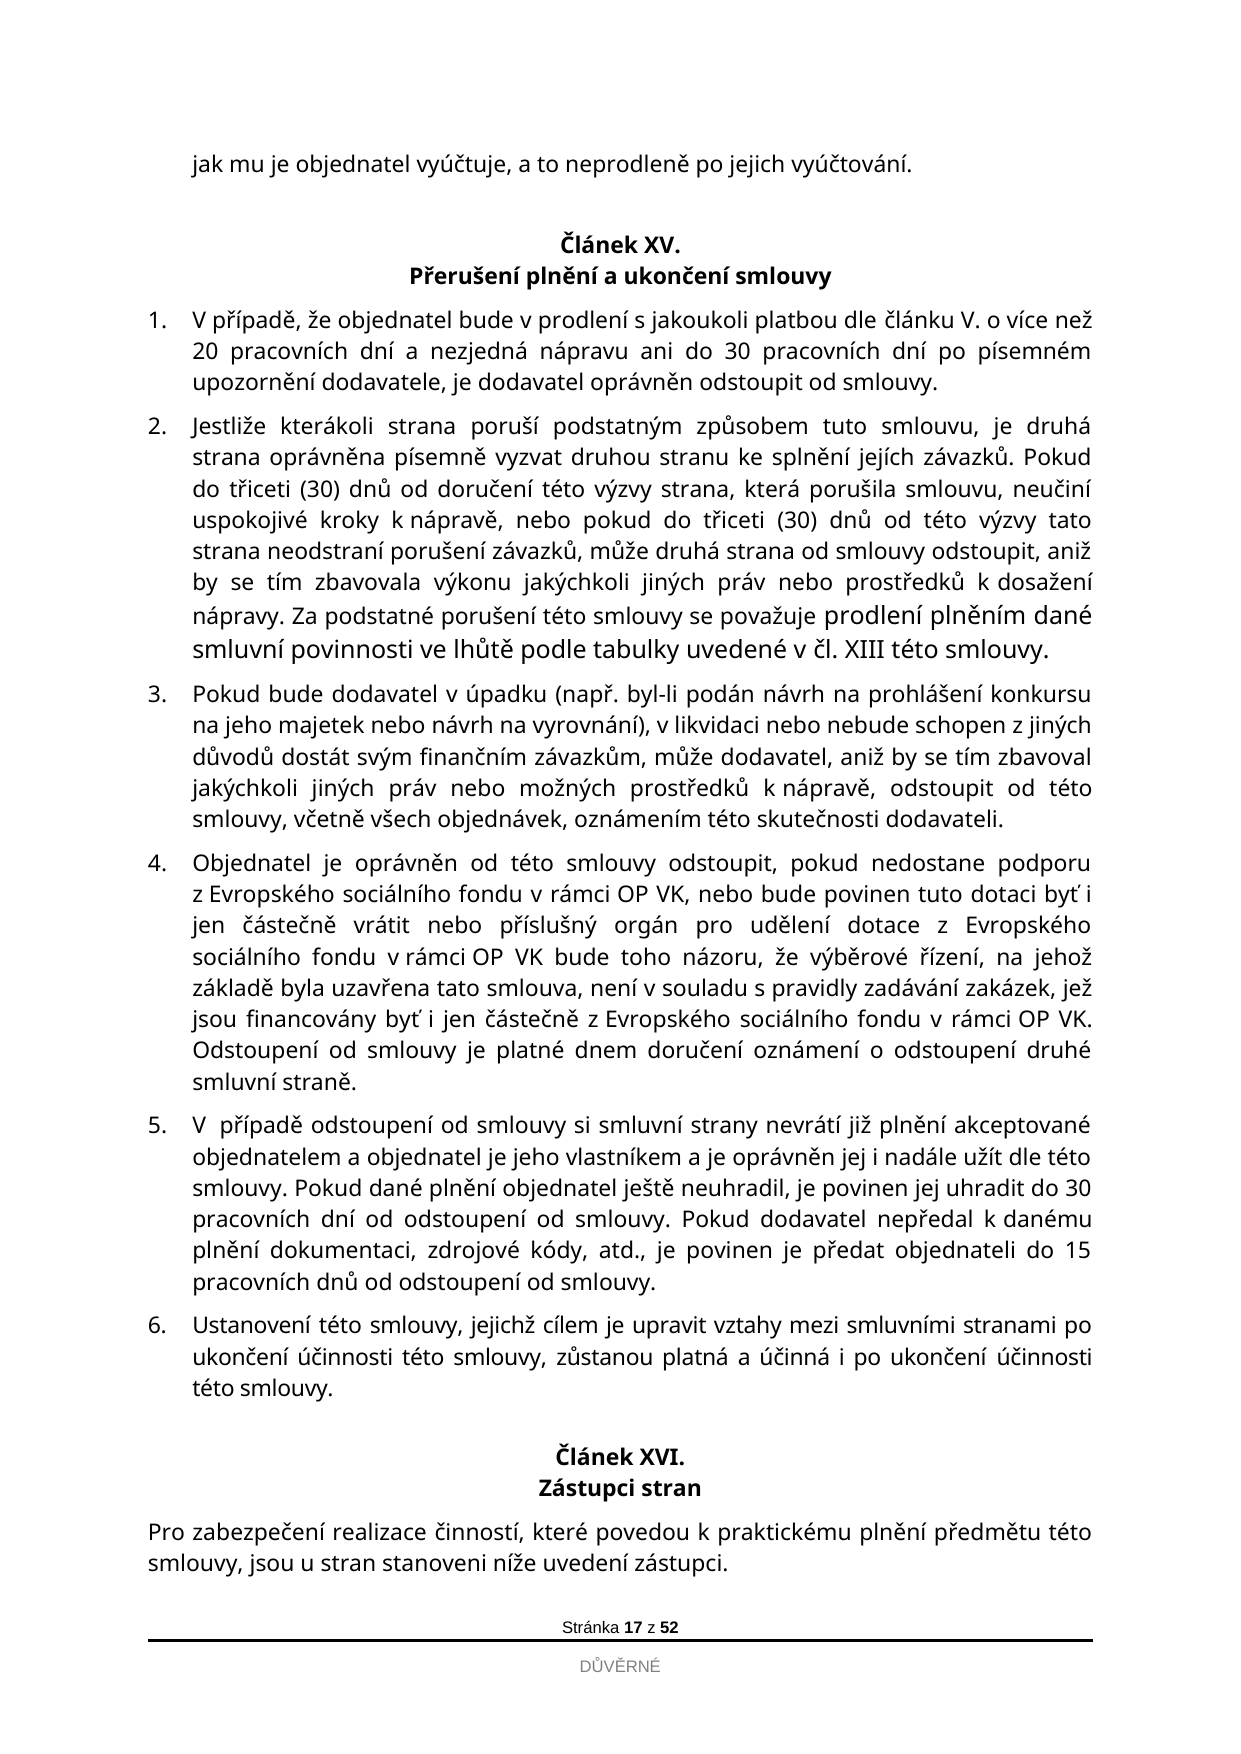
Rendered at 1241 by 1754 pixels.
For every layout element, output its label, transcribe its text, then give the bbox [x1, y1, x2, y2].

list Objednatel je oprávněn od této smlouvy odstoupit, pokud nedostane podporu z Evropského sociálního fondu v rámci OP VK, nebo bude povinen tuto dotaci byť i jen částečně vrátit nebo příslušný orgán pro udělení dotace z Evropského sociálního fondu v rámci OP VK bude toho názoru, že výběrové řízení, na jehož základě byla uzavřena tato smlouva, není v souladu s pravidly zadávání zakázek, jež jsou financovány byť i jen částečně z Evropského sociálního fondu v rámci OP VK. Odstoupení od smlouvy je platné dnem doručení oznámení o odstoupení druhé smluvní straně. [148, 847, 1093, 1097]
list Ustanovení této smlouvy, jejichž cílem je upravit vztahy mezi smluvními stranami po ukončení účinnosti této smlouvy, zůstanou platná a účinná i po ukončení účinnosti této smlouvy. [148, 1309, 1093, 1403]
text Pro zabezpečení realizace činností, které povedou k praktickému plnění předmětu této smlouvy, jsou u stran stanoveni níže uvedení zástupci. [148, 1516, 1093, 1578]
text Článek XV. Přerušení plnění a ukončení smlouvy [148, 229, 1093, 291]
text Článek XVI. Zástupci stran [148, 1441, 1093, 1503]
list V případě odstoupení od smlouvy si smluvní strany nevrátí již plnění akceptované objednatelem a objednatel je jeho vlastníkem a je oprávněn jej i nadále užít dle této smlouvy. Pokud dané plnění objednatel ještě neuhradil, je povinen jej uhradit do 30 pracovních dní od odstoupení od smlouvy. Pokud dodavatel nepředal k danému plnění dokumentaci, zdrojové kódy, atd., je povinen je předat objednateli do 15 pracovních dnů od odstoupení od smlouvy. [148, 1109, 1093, 1297]
list V případě, že objednatel bude v prodlení s jakoukoli platbou dle článku V. o více než 20 pracovních dní a nezjedná nápravu ani do 30 pracovních dní po písemném upozornění dodavatele, je dodavatel oprávněn odstoupit od smlouvy. [148, 304, 1093, 398]
list Jestliže kterákoli strana poruší podstatným způsobem tuto smlouvu, je druhá strana oprávněna písemně vyzvat druhou stranu ke splnění jejích závazků. Pokud do třiceti (30) dnů od doručení této výzvy strana, která porušila smlouvu, neučiní uspokojivé kroky k nápravě, nebo pokud do třiceti (30) dnů od této výzvy tato strana neodstraní porušení závazků, může druhá strana od smlouvy odstoupit, aniž by se tím zbavovala výkonu jakýchkoli jiných práv nebo prostředků k dosažení nápravy. Za podstatné porušení této smlouvy se považuje prodlení plněním dané smluvní povinnosti ve lhůtě podle tabulky uvedené v čl. XIII této smlouvy. [148, 410, 1093, 666]
list Pokud bude dodavatel v úpadku (např. byl-li podán návrh na prohlášení konkursu na jeho majetek nebo návrh na vyrovnání), v likvidaci nebo nebude schopen z jiných důvodů dostát svým finančním závazkům, může dodavatel, aniž by se tím zbavoval jakýchkoli jiných práv nebo možných prostředků k nápravě, odstoupit od této smlouvy, včetně všech objednávek, oznámením této skutečnosti dodavateli. [148, 678, 1093, 834]
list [148, 148, 1093, 179]
